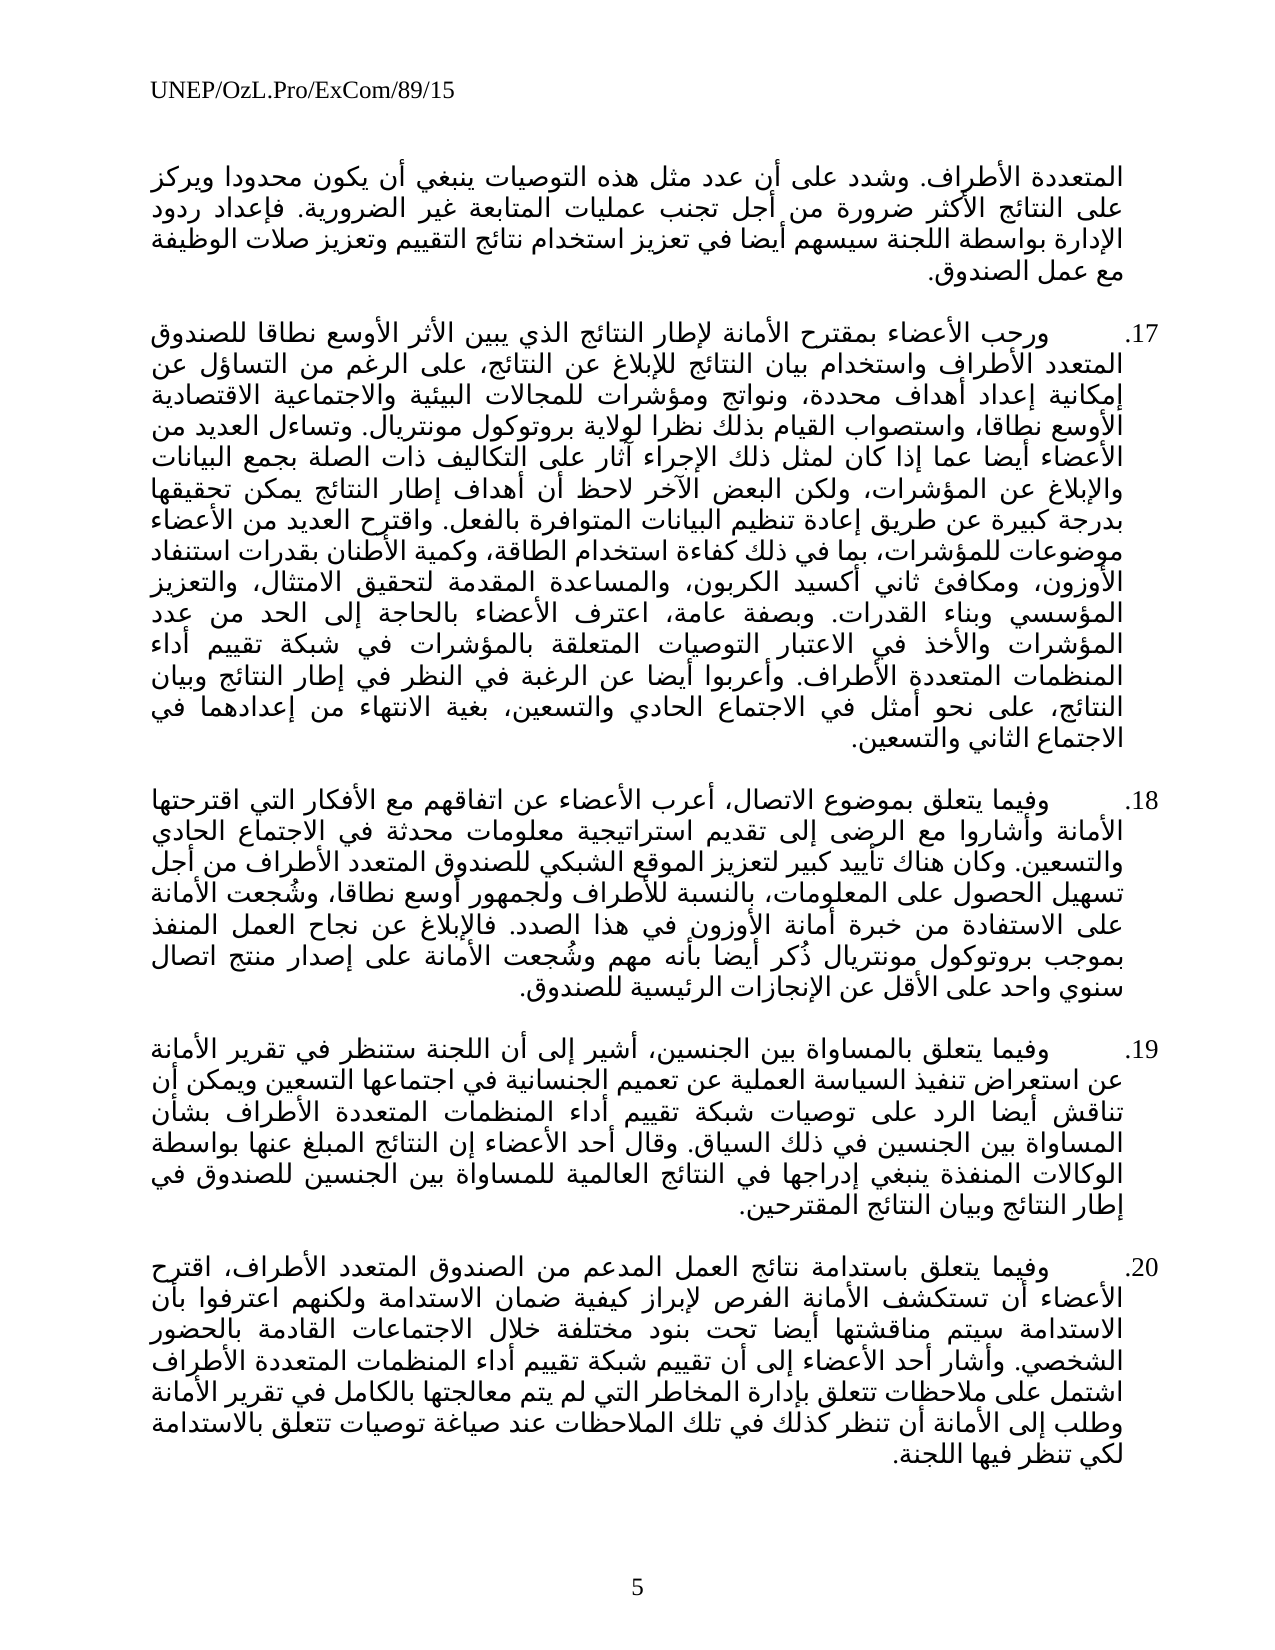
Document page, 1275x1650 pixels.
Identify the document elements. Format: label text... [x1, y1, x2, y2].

list ورحب الأعضاء بمقترح الأمانة لإطار النتائج الذي يبين الأثر الأوسع نطاقا للصندوق المتعدد الأطراف واستخدام بيان النتائج للإبلاغ عن النتائج، على الرغم من التساؤل عن إمكانية إعداد أهداف محددة، ونواتج ومؤشرات للمجالات البيئية والاجتماعية الاقتصادية الأوسع نطاقا، واستصواب القيام بذلك نظرا لولاية بروتوكول مونتريال. وتساءل العديد من الأعضاء أيضا عما إذا كان لمثل ذلك الإجراء آثار على التكاليف ذات الصلة بجمع البيانات والإبلاغ عن المؤشرات، ولكن البعض الآخر لاحظ أن أهداف إطار النتائج يمكن تحقيقها بدرجة كبيرة عن طريق إعادة تنظيم البيانات المتوافرة بالفعل. واقترح العديد من الأعضاء موضوعات للمؤشرات، بما في ذلك كفاءة استخدام الطاقة، وكمية الأطنان بقدرات استنفاد الأوزون، ومكافئ ثاني أكسيد الكربون، والمساعدة المقدمة لتحقيق الامتثال، والتعزيز المؤسسي وبناء القدرات. وبصفة عامة، اعترف الأعضاء بالحاجة إلى الحد من عدد المؤشرات والأخذ في الاعتبار التوصيات المتعلقة بالمؤشرات في شبكة تقييم أداء المنظمات المتعددة الأطراف. وأعربوا أيضا عن الرغبة في النظر في إطار النتائج وبيان النتائج، على نحو أمثل في الاجتماع الحادي والتسعين، بغية الانتهاء من إعدادهما في الاجتماع الثاني والتسعين. [150, 317, 1124, 753]
list وفيما يتعلق بالمساواة بين الجنسين، أشير إلى أن اللجنة ستنظر في تقرير الأمانة عن استعراض تنفيذ السياسة العملية عن تعميم الجنسانية في اجتماعها التسعين ويمكن أن تناقش أيضا الرد على توصيات شبكة تقييم أداء المنظمات المتعددة الأطراف بشأن المساواة بين الجنسين في ذلك السياق. وقال أحد الأعضاء إن النتائج المبلغ عنها بواسطة الوكالات المنفذة ينبغي إدراجها في النتائج العالمية للمساواة بين الجنسين للصندوق في إطار النتائج وبيان النتائج المقترحين. [150, 1033, 1124, 1220]
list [150, 161, 1124, 286]
list وفيما يتعلق باستدامة نتائج العمل المدعم من الصندوق المتعدد الأطراف، اقترح الأعضاء أن تستكشف الأمانة الفرص لإبراز كيفية ضمان الاستدامة ولكنهم اعترفوا بأن الاستدامة سيتم مناقشتها أيضا تحت بنود مختلفة خلال الاجتماعات القادمة بالحضور الشخصي. وأشار أحد الأعضاء إلى أن تقييم شبكة تقييم أداء المنظمات المتعددة الأطراف اشتمل على ملاحظات تتعلق بإدارة المخاطر التي لم يتم معالجتها بالكامل في تقرير الأمانة وطلب إلى الأمانة أن تنظر كذلك في تلك الملاحظات عند صياغة توصيات تتعلق بالاستدامة لكي تنظر فيها اللجنة. [150, 1251, 1124, 1469]
list وفيما يتعلق بموضوع الاتصال، أعرب الأعضاء عن اتفاقهم مع الأفكار التي اقترحتها الأمانة وأشاروا مع الرضى إلى تقديم استراتيجية معلومات محدثة في الاجتماع الحادي والتسعين. وكان هناك تأييد كبير لتعزيز الموقع الشبكي للصندوق المتعدد الأطراف من أجل تسهيل الحصول على المعلومات، بالنسبة للأطراف ولجمهور أوسع نطاقا، وشُجعت الأمانة على الاستفادة من خبرة أمانة الأوزون في هذا الصدد. فالإبلاغ عن نجاح العمل المنفذ بموجب بروتوكول مونتريال ذُكر أيضا بأنه مهم وشُجعت الأمانة على إصدار منتج اتصال سنوي واحد على الأقل عن الإنجازات الرئيسية للصندوق. [150, 784, 1124, 1002]
